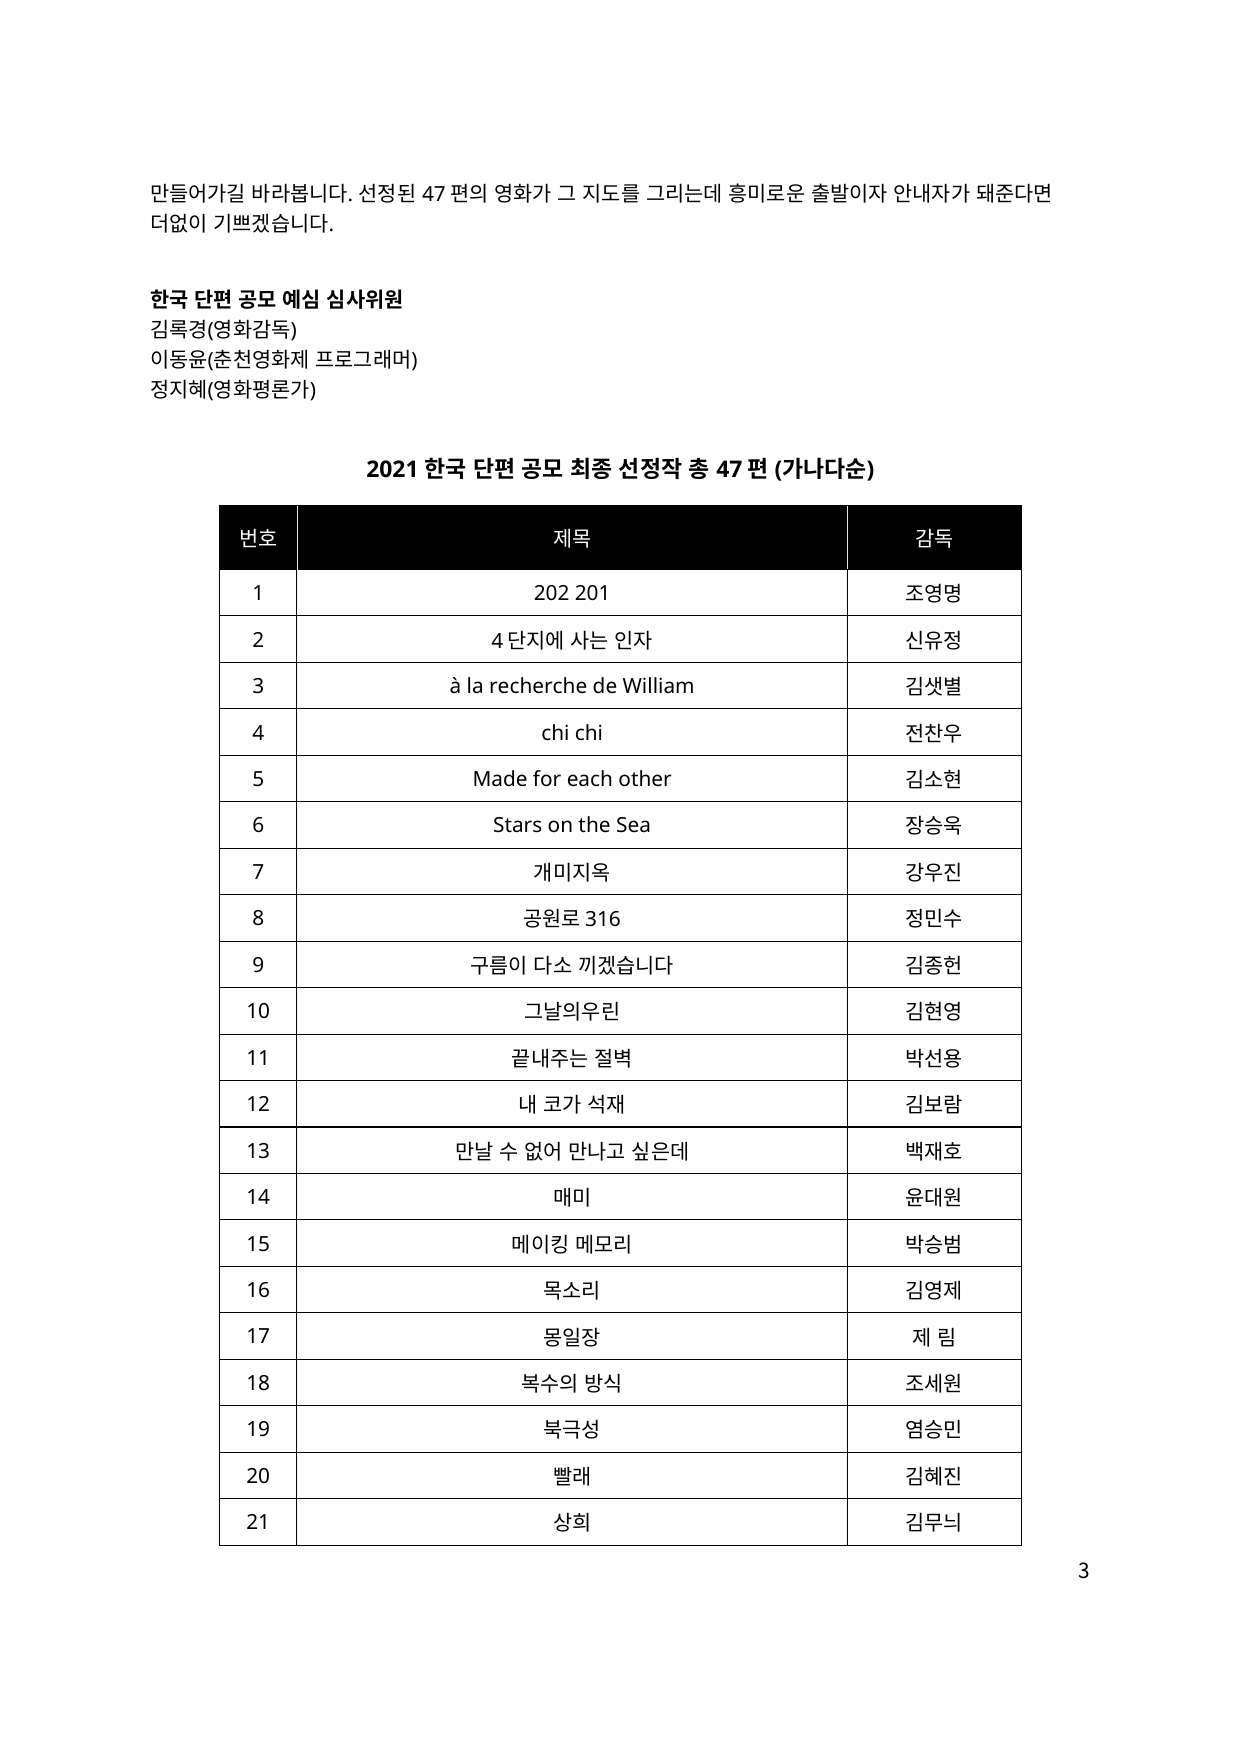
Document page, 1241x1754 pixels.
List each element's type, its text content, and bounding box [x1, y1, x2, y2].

table_cell 그날의우린 [297, 988, 847, 1033]
table_cell 전찬우 [848, 709, 1021, 755]
table_cell 8 [220, 895, 296, 941]
table_cell 박선용 [848, 1035, 1021, 1080]
table_cell 17 [220, 1313, 296, 1359]
table_cell 김현영 [848, 988, 1021, 1033]
table_cell 목소리 [297, 1267, 847, 1312]
table_cell 3 [220, 663, 296, 708]
text 2021 한국 단편 공모 최종 선정작 총 47편 (가나다순) [150, 451, 1090, 485]
table_cell 15 [220, 1220, 296, 1266]
table_cell 염승민 [848, 1406, 1021, 1452]
table_cell 1 [220, 570, 296, 615]
table_cell 16 [220, 1267, 296, 1312]
table_cell 20 [220, 1453, 296, 1498]
table_cell 제 림 [848, 1313, 1021, 1359]
table_cell 메이킹 메모리 [297, 1220, 847, 1266]
table_cell 김샛별 [848, 663, 1021, 708]
table_cell 만날 수 없어 만나고 싶은데 [297, 1128, 847, 1173]
table_cell 백재호 [848, 1128, 1021, 1173]
table_cell 6 [220, 802, 296, 848]
table_cell 개미지옥 [297, 849, 847, 894]
table_cell 9 [220, 942, 296, 987]
table_cell 끝내주는 절벽 [297, 1035, 847, 1080]
table_cell 4단지에 사는 인자 [297, 616, 847, 662]
table_cell à la recherche de William [297, 663, 847, 708]
table_header 제목 [298, 506, 847, 569]
table_cell 내 코가 석재 [297, 1081, 847, 1126]
table_cell 신유정 [848, 616, 1021, 662]
table_cell 정민수 [848, 895, 1021, 941]
table_cell 4 [220, 709, 296, 755]
table_cell 조세원 [848, 1360, 1021, 1405]
text 이동윤(춘천영화제 프로그래머) [150, 343, 1090, 374]
table_cell 김혜진 [848, 1453, 1021, 1498]
table_cell 빨래 [297, 1453, 847, 1498]
table_cell 윤대원 [848, 1174, 1021, 1219]
table_cell 202 201 [297, 570, 847, 615]
table_cell 상희 [297, 1499, 847, 1544]
table_cell 조영명 [848, 570, 1021, 615]
table_cell 공원로316 [297, 895, 847, 941]
table_cell 21 [220, 1499, 296, 1544]
table_cell 몽일장 [297, 1313, 847, 1359]
table_header 번호 [220, 506, 297, 569]
table_header 감독 [848, 506, 1021, 569]
table_cell 19 [220, 1406, 296, 1452]
table_cell 10 [220, 988, 296, 1033]
table_cell 북극성 [297, 1406, 847, 1452]
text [150, 177, 1090, 238]
table_cell 박승범 [848, 1220, 1021, 1266]
table_cell 11 [220, 1035, 296, 1080]
table_cell 복수의 방식 [297, 1360, 847, 1405]
table_cell 5 [220, 756, 296, 801]
table_cell 2 [220, 616, 296, 662]
text 정지혜(영화평론가) [150, 374, 1090, 404]
table_cell 18 [220, 1360, 296, 1405]
table_cell Stars on the Sea [297, 802, 847, 848]
table_cell 14 [220, 1174, 296, 1219]
table_cell chi chi [297, 709, 847, 755]
table_cell 13 [220, 1128, 296, 1173]
table_cell 장승욱 [848, 802, 1021, 848]
table_cell 김영제 [848, 1267, 1021, 1312]
table_cell 매미 [297, 1174, 847, 1219]
table_cell 7 [220, 849, 296, 894]
table_cell 구름이 다소 끼겠습니다 [297, 942, 847, 987]
table_cell Made for each other [297, 756, 847, 801]
table_cell 강우진 [848, 849, 1021, 894]
table_cell 김무늬 [848, 1499, 1021, 1544]
table_cell 김소현 [848, 756, 1021, 801]
text 한국 단편 공모 예심 심사위원 [150, 283, 1090, 313]
table_cell 12 [220, 1081, 296, 1126]
table_cell 김종헌 [848, 942, 1021, 987]
table_cell 김보람 [848, 1081, 1021, 1126]
text 김록경(영화감독) [150, 313, 1090, 343]
